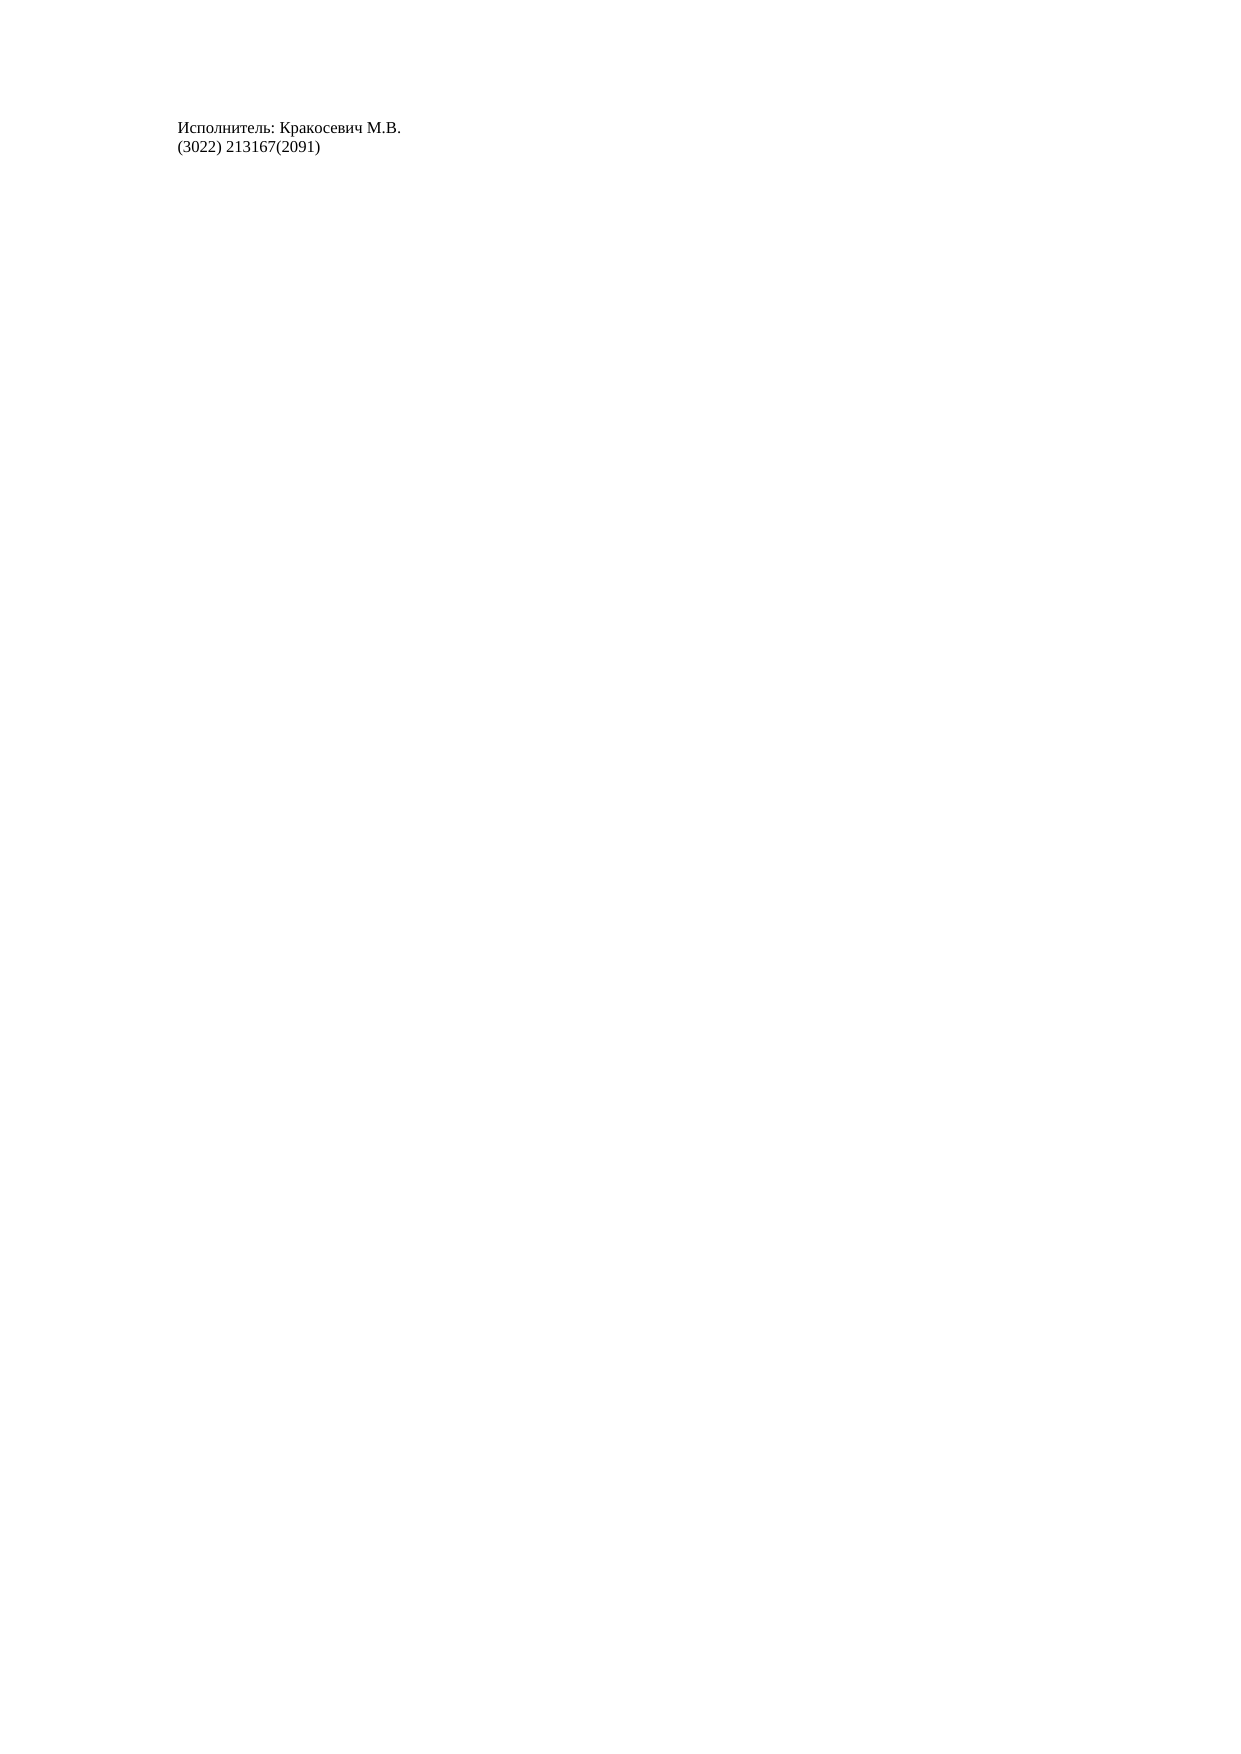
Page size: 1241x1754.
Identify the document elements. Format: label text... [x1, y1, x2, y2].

text Исполнитель: Кракосевич М.В. [177, 118, 1181, 137]
text (3022) 213167(2091) [177, 137, 1181, 156]
